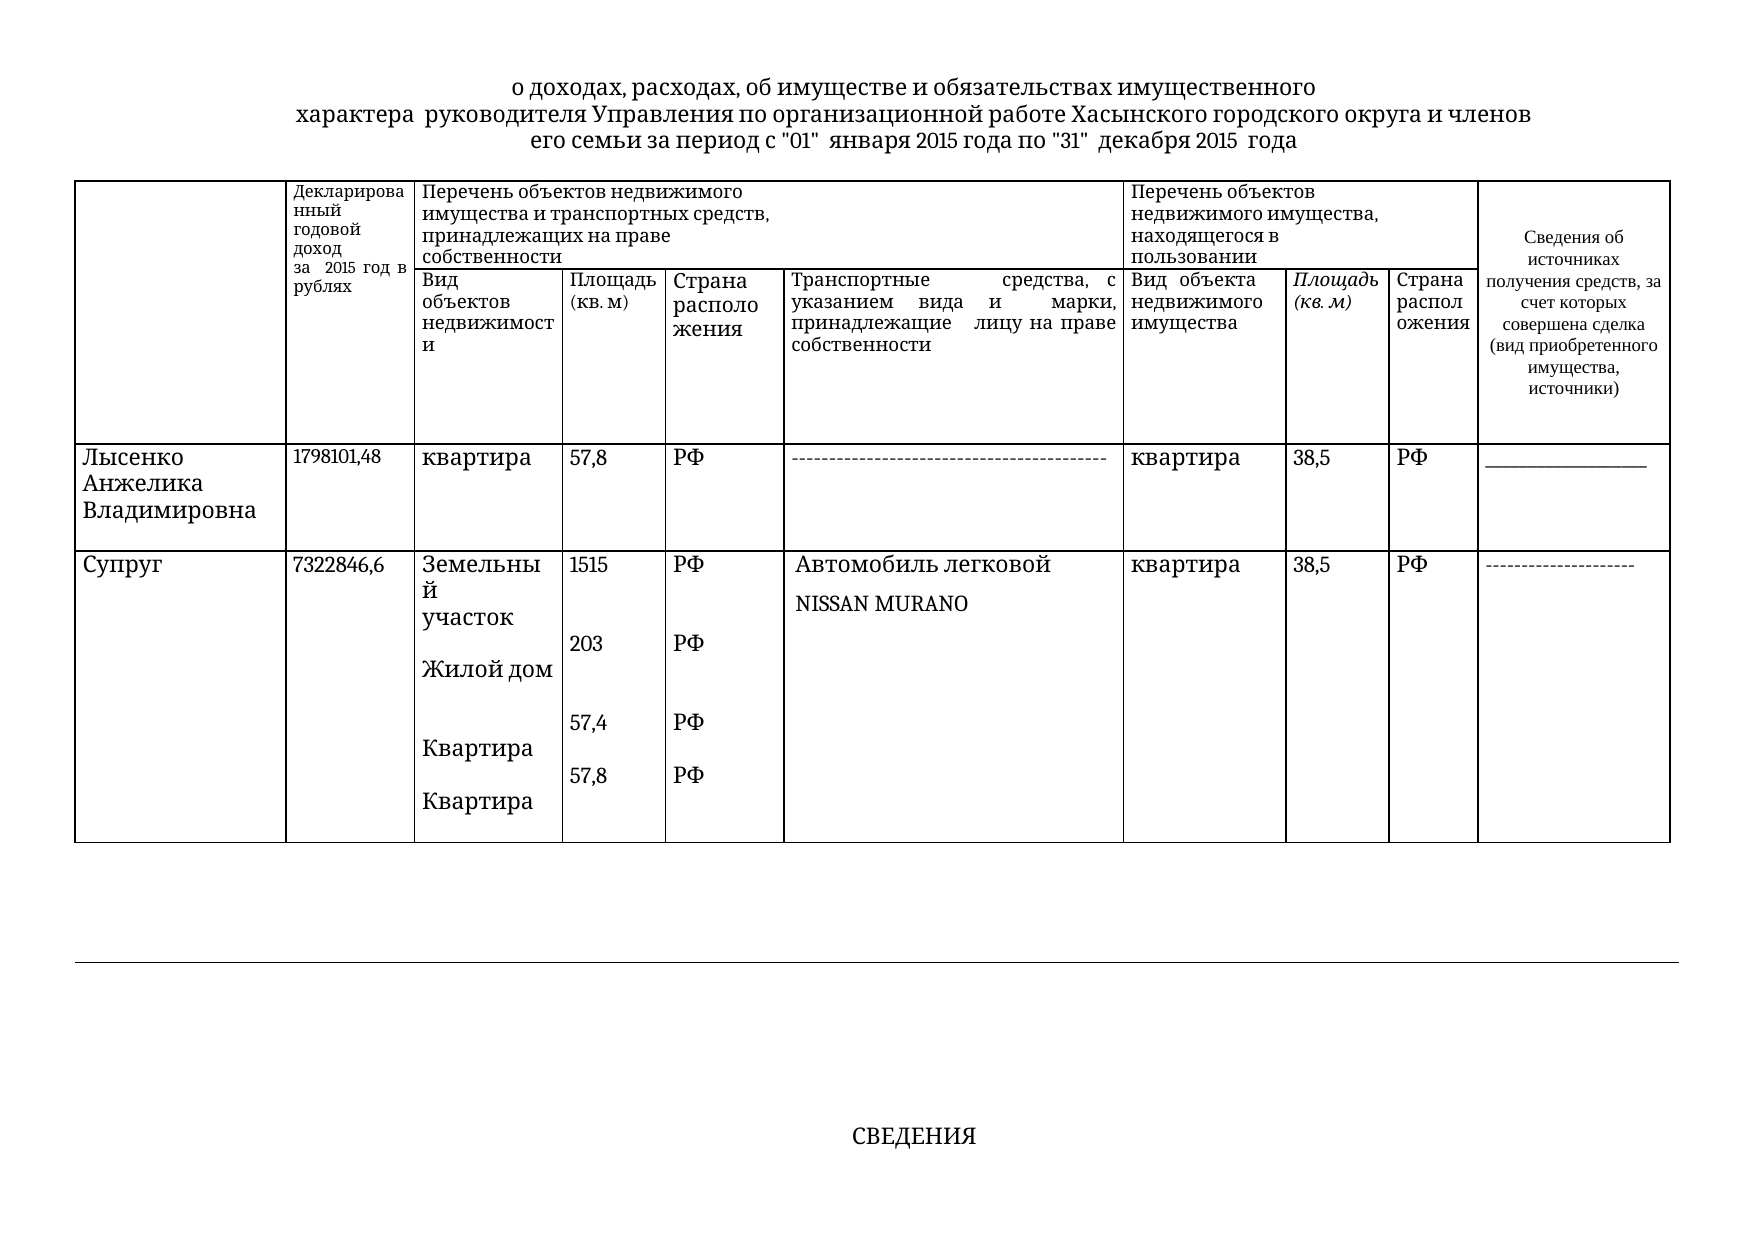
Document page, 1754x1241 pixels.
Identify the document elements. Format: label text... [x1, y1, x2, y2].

table_cell --------------------- [1479, 552, 1669, 842]
table_cell Лысенко Анжелика Владимировна [76, 445, 285, 550]
table_cell Вид объекта недвижимого имущества [1124, 270, 1285, 443]
text характера руководителя Управления по организационной работе Хасынского городского округа и членов [75, 101, 1679, 128]
table_cell квартира [1124, 445, 1285, 550]
table_cell Супруг [76, 552, 285, 842]
table_cell 57,8 [563, 445, 665, 550]
table_cell РФ [1390, 445, 1477, 550]
table_cell Вид объектов недвижимости [415, 270, 562, 443]
table_cell Автомобиль легковой NISSAN MURANO [785, 552, 1123, 842]
text о доходах, расходах, об имуществе и обязательствах имущественного [75, 75, 1679, 101]
table_header Перечень объектов недвижимого имущества, находящегося в пользовании [1124, 182, 1477, 268]
table_header [76, 182, 285, 443]
table_cell квартира [415, 445, 562, 550]
table_header Сведения об источниках получения средств, за счет которых совершена сделка (вид приобретенного имущества, источники) [1479, 182, 1669, 443]
table_header Перечень объектов недвижимого имущества и транспортных средств, принадлежащих на праве собственности [415, 182, 1123, 268]
table_cell 7322846,6 [287, 552, 414, 842]
table_cell квартира [1124, 552, 1285, 842]
table_cell РФ РФ РФ РФ [666, 552, 783, 842]
table_cell 1798101,48 [287, 445, 414, 550]
table_cell Страна расположения [1390, 270, 1477, 443]
table_cell Земельный участок Жилой дом Квартира Квартира [415, 552, 562, 842]
text его семьи за период с "01" января 2015 года по "31" декабря 2015 года [75, 128, 1679, 154]
table_cell РФ [666, 445, 783, 550]
table_cell Страна расположения [666, 270, 783, 443]
table_cell 1515 203 57,4 57,8 [563, 552, 665, 842]
table_cell ___________________ [1479, 445, 1669, 550]
table_cell 38,5 [1287, 445, 1388, 550]
table_cell Транспортные средства, с указанием вида и марки, принадлежащие лицу на праве собственности [785, 270, 1123, 443]
table_cell ------------------------------------------ [785, 445, 1123, 550]
table_cell 38,5 [1287, 552, 1388, 842]
text СВЕДЕНИЯ [75, 1124, 1679, 1150]
table_cell РФ [1390, 552, 1477, 842]
table_cell Площадь (кв. м) [1287, 270, 1388, 443]
table_cell Площадь (кв. м) [563, 270, 665, 443]
table_header Декларированный годовой доход за 2015 год в рублях [287, 182, 414, 443]
